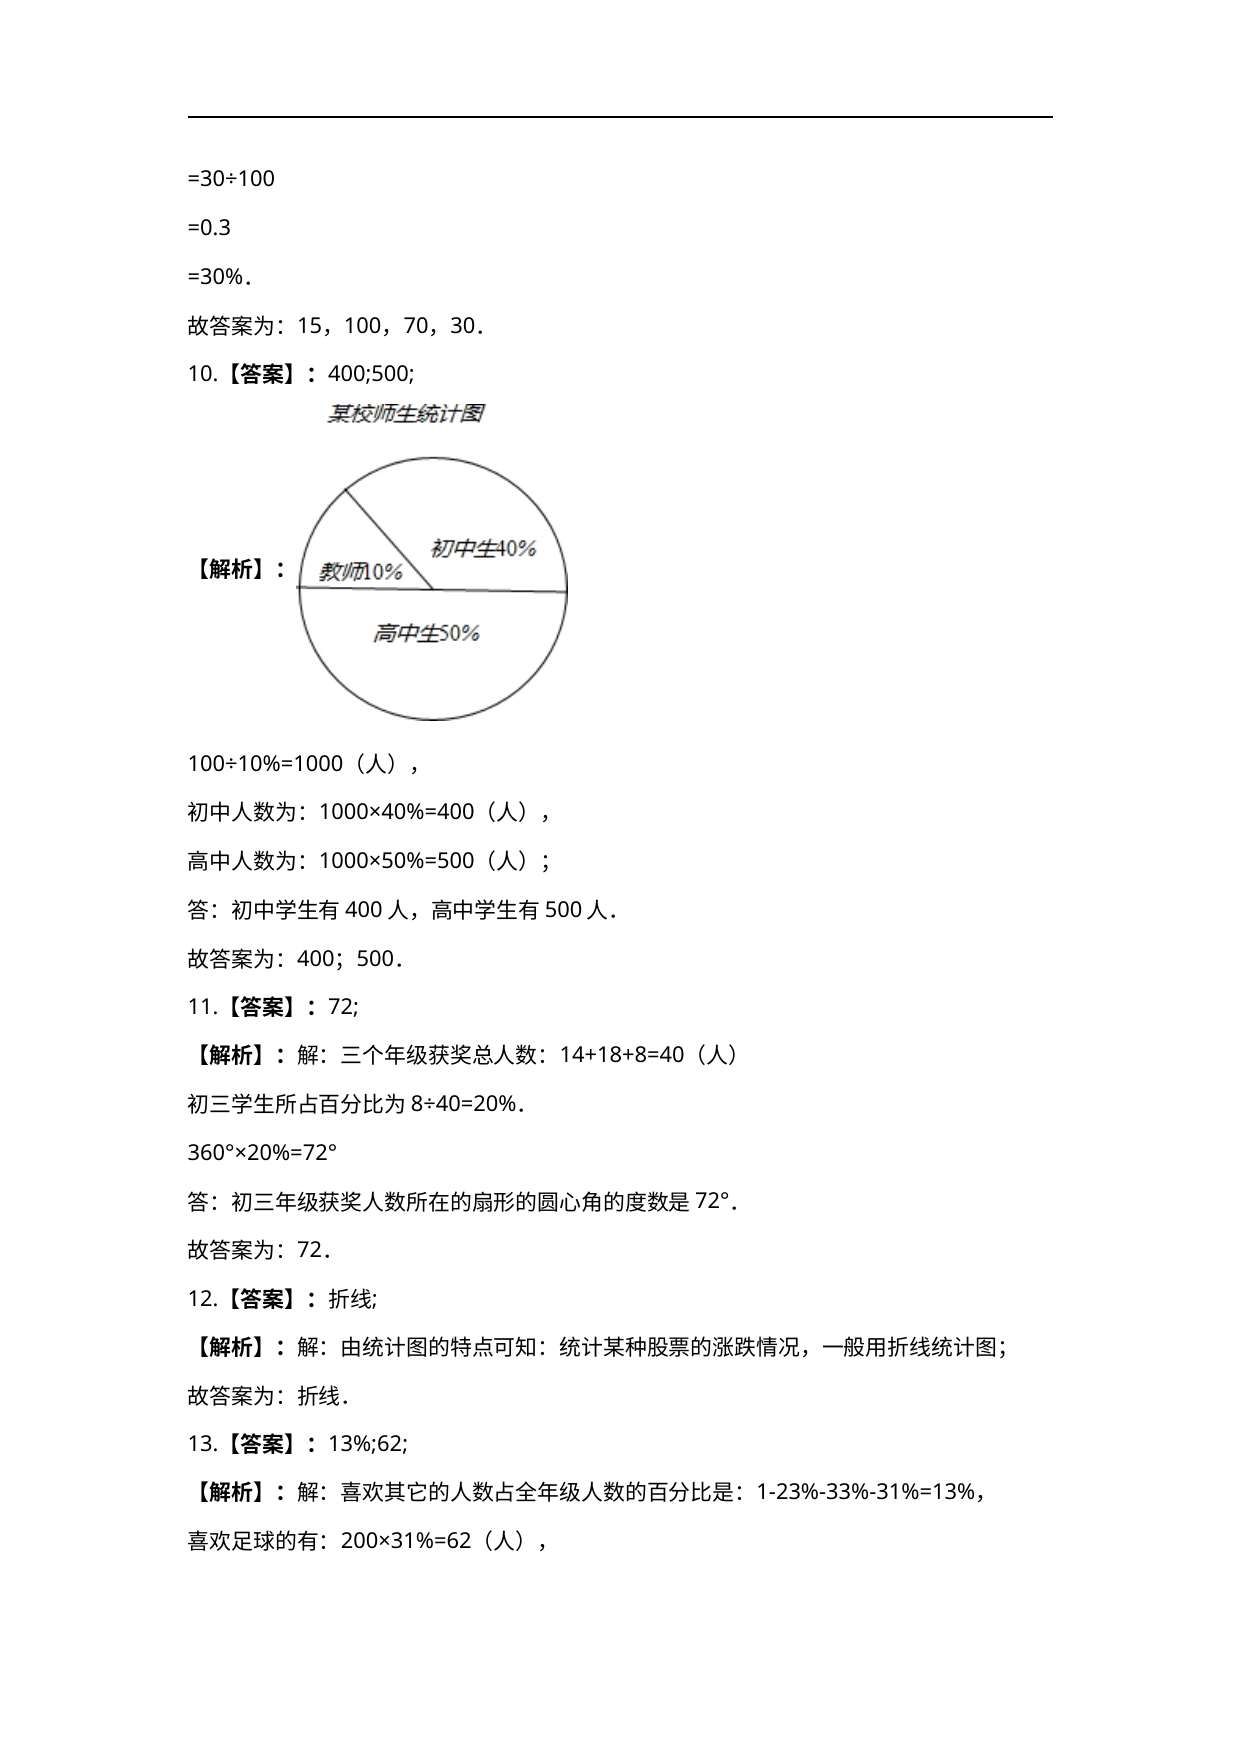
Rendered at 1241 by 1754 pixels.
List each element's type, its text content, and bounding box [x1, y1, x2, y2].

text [187, 162, 1053, 341]
text 12.【答案】：折线; [187, 1281, 1053, 1314]
picture [296, 404, 568, 721]
text 【解析】：解：三个年级获奖总人数：14+18+8=40（人） 初三学生所占百分比为8÷40=20%． 360°×20%=72° 答：初三年级获奖人数所在的扇形的圆心角的度数是72°． 故答案为：72． [187, 1038, 1053, 1265]
text 【解析】： 100÷10%=1000（人）， 初中人数为：1000×40%=400（人）， 高中人数为：1000×50%=500（人）； 答：初中学生有400人，高中学生有500人． 故答案为：400；500． [187, 405, 1053, 974]
text 【解析】：解：由统计图的特点可知：统计某种股票的涨跌情况，一般用折线统计图； 故答案为：折线． [187, 1329, 1053, 1411]
text 13.【答案】：13%;62; [187, 1427, 1053, 1459]
text 11.【答案】：72; [187, 989, 1053, 1022]
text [187, 1475, 1053, 1556]
text 10.【答案】：400;500; [187, 357, 1053, 389]
